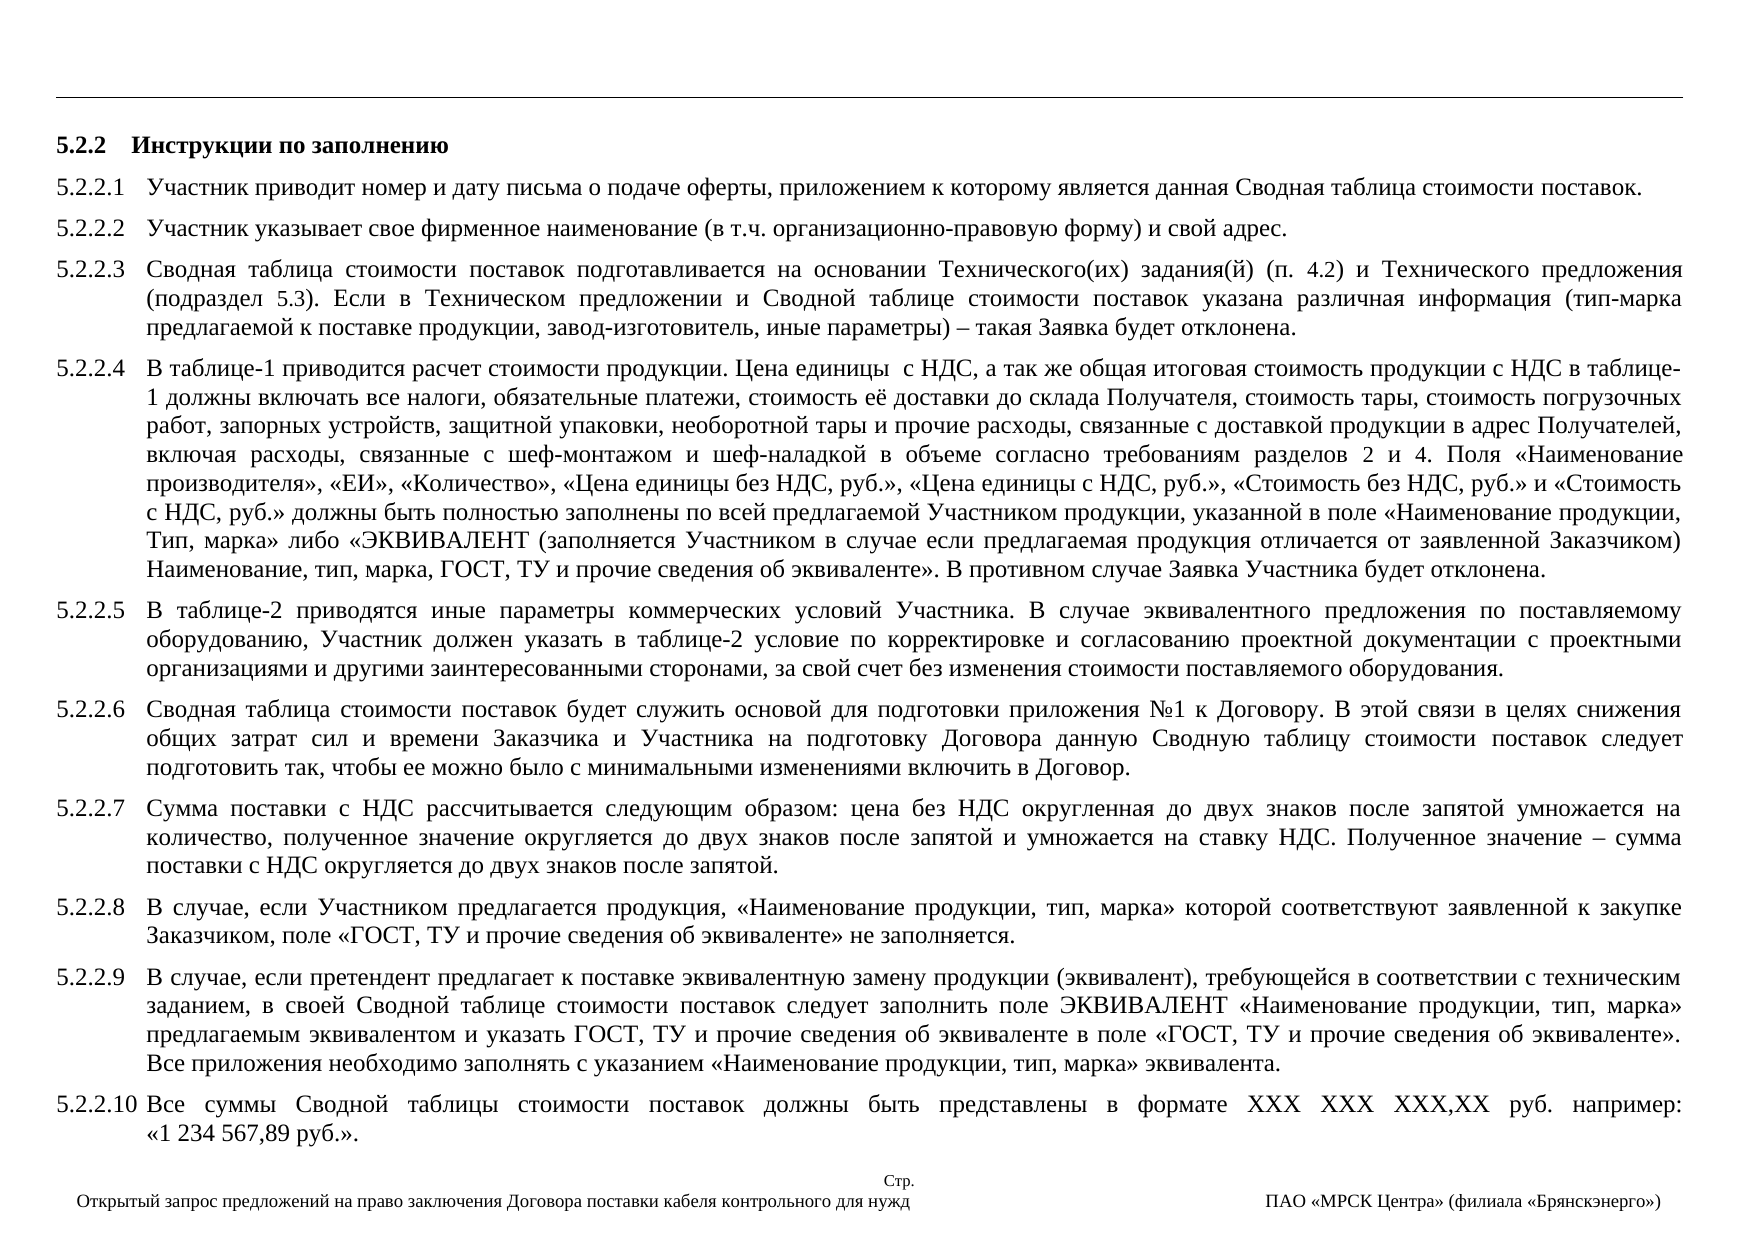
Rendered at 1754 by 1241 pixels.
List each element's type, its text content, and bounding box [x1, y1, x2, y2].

list Все суммы Сводной таблицы стоимости поставок должны быть представлены в формате XXX XXX XXX,XX руб. например: «1 234 567,89 руб.». [56, 1089, 1683, 1147]
list В случае, если претендент предлагает к поставке эквивалентную замену продукции (эквивалент), требующейся в соответствии с техническим заданием, в своей Сводной таблице стоимости поставок следует заполнить поле ЭКВИВАЛЕНТ «Наименование продукции, тип, марка» предлагаемым эквивалентом и указать ГОСТ, ТУ и прочие сведения об эквиваленте в поле «ГОСТ, ТУ и прочие сведения об эквиваленте». Все приложения необходимо заполнять с указанием «Наименование продукции, тип, марка» эквивалента. [56, 962, 1683, 1077]
list Сводная таблица стоимости поставок будет служить основой для подготовки приложения №1 к Договору. В этой связи в целях снижения общих затрат сил и времени Заказчика и Участника на подготовку Договора данную Сводную таблицу стоимости поставок следует подготовить так, чтобы ее можно было с минимальными изменениями включить в Договор. [56, 694, 1683, 781]
list Сводная таблица стоимости поставок подготавливается на основании Технического(их) задания(й) (п. 4.2) и Технического предложения (подраздел 5.3). Если в Техническом предложении и Сводной таблице стоимости поставок указана различная информация (тип-марка предлагаемой к поставке продукции, завод-изготовитель, иные параметры) – такая Заявка будет отклонена. [56, 254, 1683, 341]
list В случае, если Участником предлагается продукция, «Наименование продукции, тип, марка» которой соответствуют заявленной к закупке Заказчиком, поле «ГОСТ, ТУ и прочие сведения об эквиваленте» не заполняется. [56, 892, 1683, 949]
list Участник указывает свое фирменное наименование (в т.ч. организационно-правовую форму) и свой адрес. [56, 213, 1683, 242]
list Сумма поставки с НДС рассчитывается следующим образом: цена без НДС округленная до двух знаков после запятой умножается на количество, полученное значение округляется до двух знаков после запятой и умножается на ставку НДС. Полученное значение – сумма поставки с НДС округляется до двух знаков после запятой. [56, 793, 1683, 879]
subtitle Инструкции по заполнению [56, 131, 1683, 159]
list В таблице-2 приводятся иные параметры коммерческих условий Участника. В случае эквивалентного предложения по поставляемому оборудованию, Участник должен указать в таблице-2 условие по корректировке и согласованию проектной документации с проектными организациями и другими заинтересованными сторонами, за свой счет без изменения стоимости поставляемого оборудования. [56, 596, 1683, 682]
list Участник приводит номер и дату письма о подаче оферты, приложением к которому является данная Сводная таблица стоимости поставок. [56, 172, 1683, 201]
list В таблице-1 приводится расчет стоимости продукции. Цена единицы с НДС, а так же общая итоговая стоимость продукции с НДС в таблице-1 должны включать все налоги, обязательные платежи, стоимость её доставки до склада Получателя, стоимость тары, стоимость погрузочных работ, запорных устройств, защитной упаковки, необоротной тары и прочие расходы, связанные с доставкой продукции в адрес Получателей, включая расходы, связанные с шеф-монтажом и шеф-наладкой в объеме согласно требованиям разделов 2 и 4. Поля «Наименование производителя», «ЕИ», «Количество», «Цена единицы без НДС, руб.», «Цена единицы с НДС, руб.», «Стоимость без НДС, руб.» и «Стоимость с НДС, руб.» должны быть полностью заполнены по всей предлагаемой Участником продукции, указанной в поле «Наименование продукции, Тип, марка» либо «ЭКВИВАЛЕНТ (заполняется Участником в случае если предлагаемая продукция отличается от заявленной Заказчиком) Наименование, тип, марка, ГОСТ, ТУ и прочие сведения об эквиваленте». В противном случае Заявка Участника будет отклонена. [56, 353, 1683, 583]
